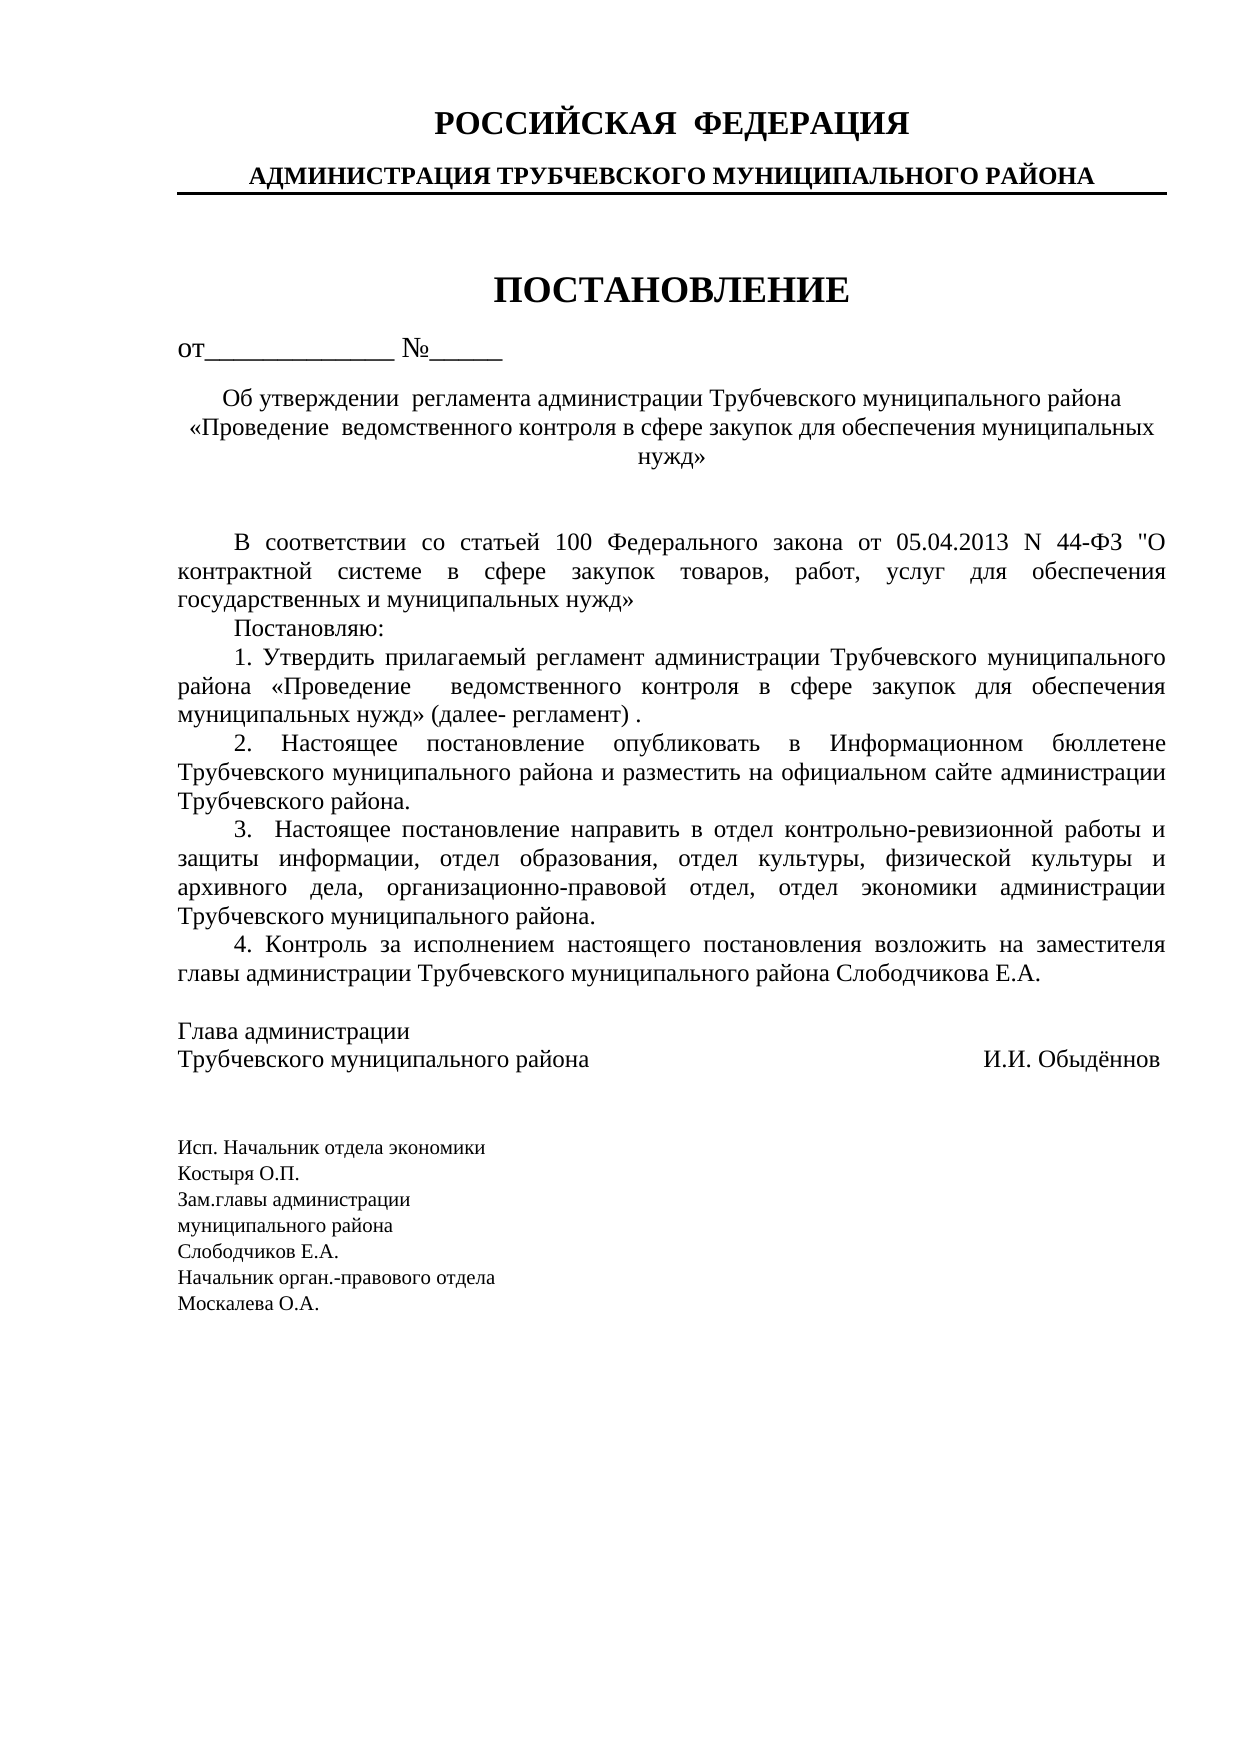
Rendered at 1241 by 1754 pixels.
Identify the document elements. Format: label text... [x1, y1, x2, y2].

text Постановляю: [177, 613, 1167, 642]
text В соответствии со статьей 100 Федерального закона от 05.04.2013 N 44-ФЗ "О контрактной системе в сфере закупок товаров, работ, услуг для обеспечения государственных и муниципальных нужд» [177, 527, 1167, 613]
text РОССИЙСКАЯ ФЕДЕРАЦИЯ [177, 103, 1167, 142]
text Москалева О.А. [177, 1291, 1167, 1315]
text ПОСТАНОВЛЕНИЕ [177, 267, 1167, 310]
text Начальник орган.-правового отдела [177, 1265, 1167, 1289]
text муниципального района [177, 1213, 1167, 1237]
text АДМИНИСТРАЦИЯ ТРУБЧЕВСКОГО МУНИЦИПАЛЬНОГО РАЙОНА [177, 161, 1167, 192]
text Глава администрации [177, 1016, 1167, 1044]
text 3. Настоящее постановление направить в отдел контрольно-ревизионной работы и защиты информации, отдел образования, отдел культуры, физической культуры и архивного дела, организационно-правовой отдел, отдел экономики администрации Трубчевского муниципального района. [177, 814, 1167, 929]
text от_____________ №_____ [177, 330, 1167, 364]
text Костыря О.П. [177, 1161, 1167, 1185]
text 4. Контроль за исполнением настоящего постановления возложить на заместителя главы администрации Трубчевского муниципального района Слободчикова Е.А. [177, 929, 1167, 987]
text 1. Утвердить прилагаемый регламент администрации Трубчевского муниципального района «Проведение ведомственного контроля в сфере закупок для обеспечения муниципальных нужд» (далее- регламент) . [177, 642, 1167, 728]
text 2. Настоящее постановление опубликовать в Информационном бюллетене Трубчевского муниципального района и разместить на официальном сайте администрации Трубчевского района. [177, 728, 1167, 814]
title Об утверждении регламента администрации Трубчевского муниципального района «Проведение ведомственного контроля в сфере закупок для обеспечения муниципальных нужд» [177, 383, 1167, 469]
text Трубчевского муниципального района И.И. Обыдённов [177, 1044, 1167, 1073]
text Зам.главы администрации [177, 1187, 1167, 1211]
text Слободчиков Е.А. [177, 1239, 1167, 1263]
text Исп. Начальник отдела экономики [177, 1135, 1167, 1159]
